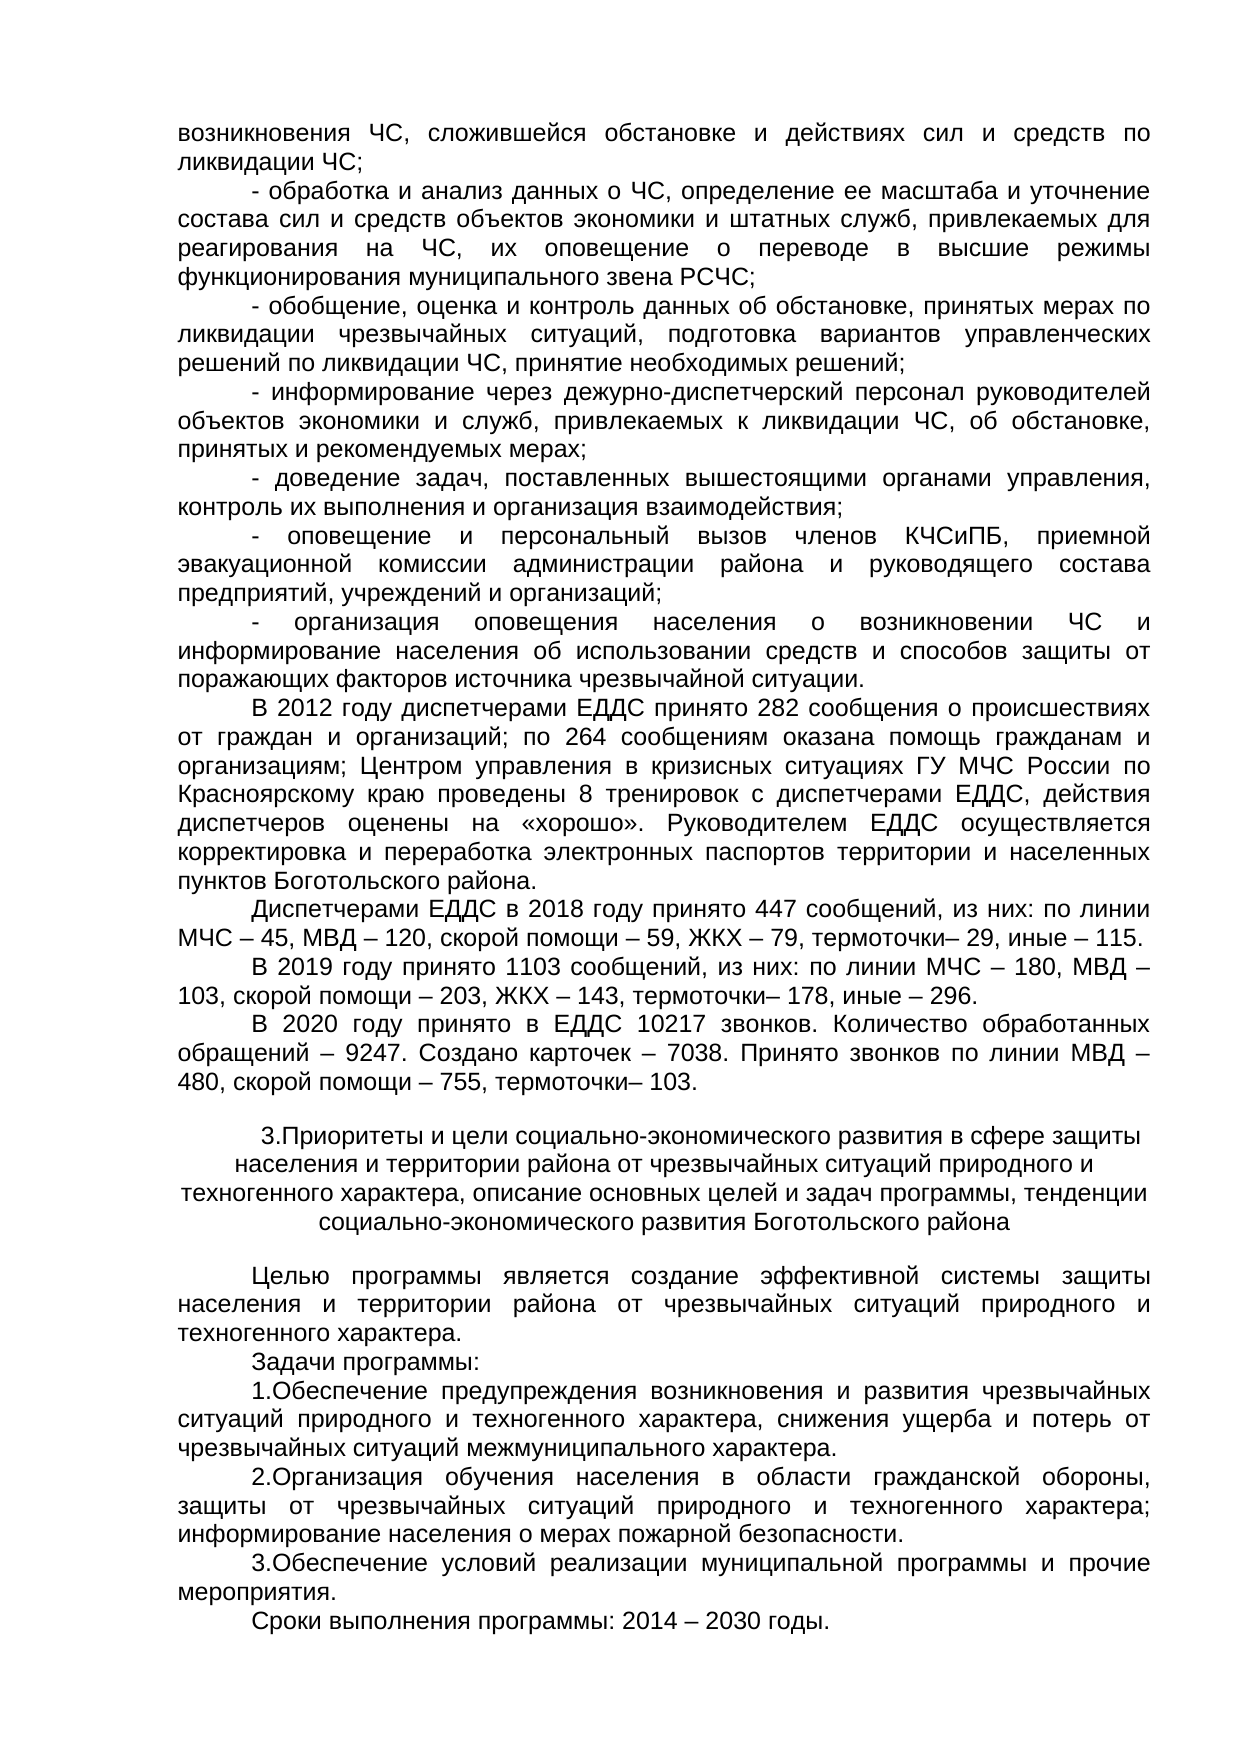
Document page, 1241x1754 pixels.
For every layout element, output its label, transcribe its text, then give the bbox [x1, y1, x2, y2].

text - информирование через дежурно-диспетчерский персонал руководителей объектов экономики и служб, привлекаемых к ликвидации ЧС, об обстановке, принятых и рекомендуемых мерах; [177, 377, 1152, 463]
text 3.Приоритеты и цели социально-экономического развития в сфере защиты населения и территории района от чрезвычайных ситуаций природного и техногенного характера, описание основных целей и задач программы, тенденции социально-экономического развития Боготольского района [177, 1121, 1152, 1236]
text Целью программы является создание эффективной системы защиты населения и территории района от чрезвычайных ситуаций природного и техногенного характера. [177, 1261, 1152, 1347]
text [177, 118, 1152, 176]
text 2.Организация обучения населения в области гражданской обороны, защиты от чрезвычайных ситуаций природного и техногенного характера; информирование населения о мерах пожарной безопасности. [177, 1462, 1152, 1548]
text - обобщение, оценка и контроль данных об обстановке, принятых мерах по ликвидации чрезвычайных ситуаций, подготовка вариантов управленческих решений по ликвидации ЧС, принятие необходимых решений; [177, 291, 1152, 377]
text - оповещение и персональный вызов членов КЧСиПБ, приемной эвакуационной комиссии администрации района и руководящего состава предприятий, учреждений и организаций; [177, 521, 1152, 607]
text - доведение задач, поставленных вышестоящими органами управления, контроль их выполнения и организация взаимодействия; [177, 463, 1152, 521]
text Сроки выполнения программы: 2014 – 2030 годы. [177, 1606, 1152, 1634]
text Задачи программы: [177, 1347, 1152, 1376]
text 1.Обеспечение предупреждения возникновения и развития чрезвычайных ситуаций природного и техногенного характера, снижения ущерба и потерь от чрезвычайных ситуаций межмуниципального характера. [177, 1376, 1152, 1462]
text 3.Обеспечение условий реализации муниципальной программы и прочие мероприятия. [177, 1548, 1152, 1606]
text - организация оповещения населения о возникновении ЧС и информирование населения об использовании средств и способов защиты от поражающих факторов источника чрезвычайной ситуации. [177, 607, 1152, 693]
text В 2012 году диспетчерами ЕДДС принято 282 сообщения о происшествиях от граждан и организаций; по 264 сообщениям оказана помощь гражданам и организациям; Центром управления в кризисных ситуациях ГУ МЧС России по Красноярскому краю проведены 8 тренировок с диспетчерами ЕДДС, действия диспетчеров оценены на «хорошо». Руководителем ЕДДС осуществляется корректировка и переработка электронных паспортов территории и населенных пунктов Боготольского района. [177, 693, 1152, 894]
text Диспетчерами ЕДДС в 2018 году принято 447 сообщений, из них: по линии МЧС – 45, МВД – 120, скорой помощи – 59, ЖКХ – 79, термоточки– 29, иные – 115. [177, 894, 1152, 952]
text - обработка и анализ данных о ЧС, определение ее масштаба и уточнение состава сил и средств объектов экономики и штатных служб, привлекаемых для реагирования на ЧС, их оповещение о переводе в высшие режимы функционирования муниципального звена РСЧС; [177, 176, 1152, 291]
text В 2020 году принято в ЕДДС 10217 звонков. Количество обработанных обращений – 9247. Создано карточек – 7038. Принято звонков по линии МВД – 480, скорой помощи – 755, термоточки– 103. [177, 1009, 1152, 1096]
text В 2019 году принято 1103 сообщений, из них: по линии МЧС – 180, МВД – 103, скорой помощи – 203, ЖКХ – 143, термоточки– 178, иные – 296. [177, 952, 1152, 1009]
